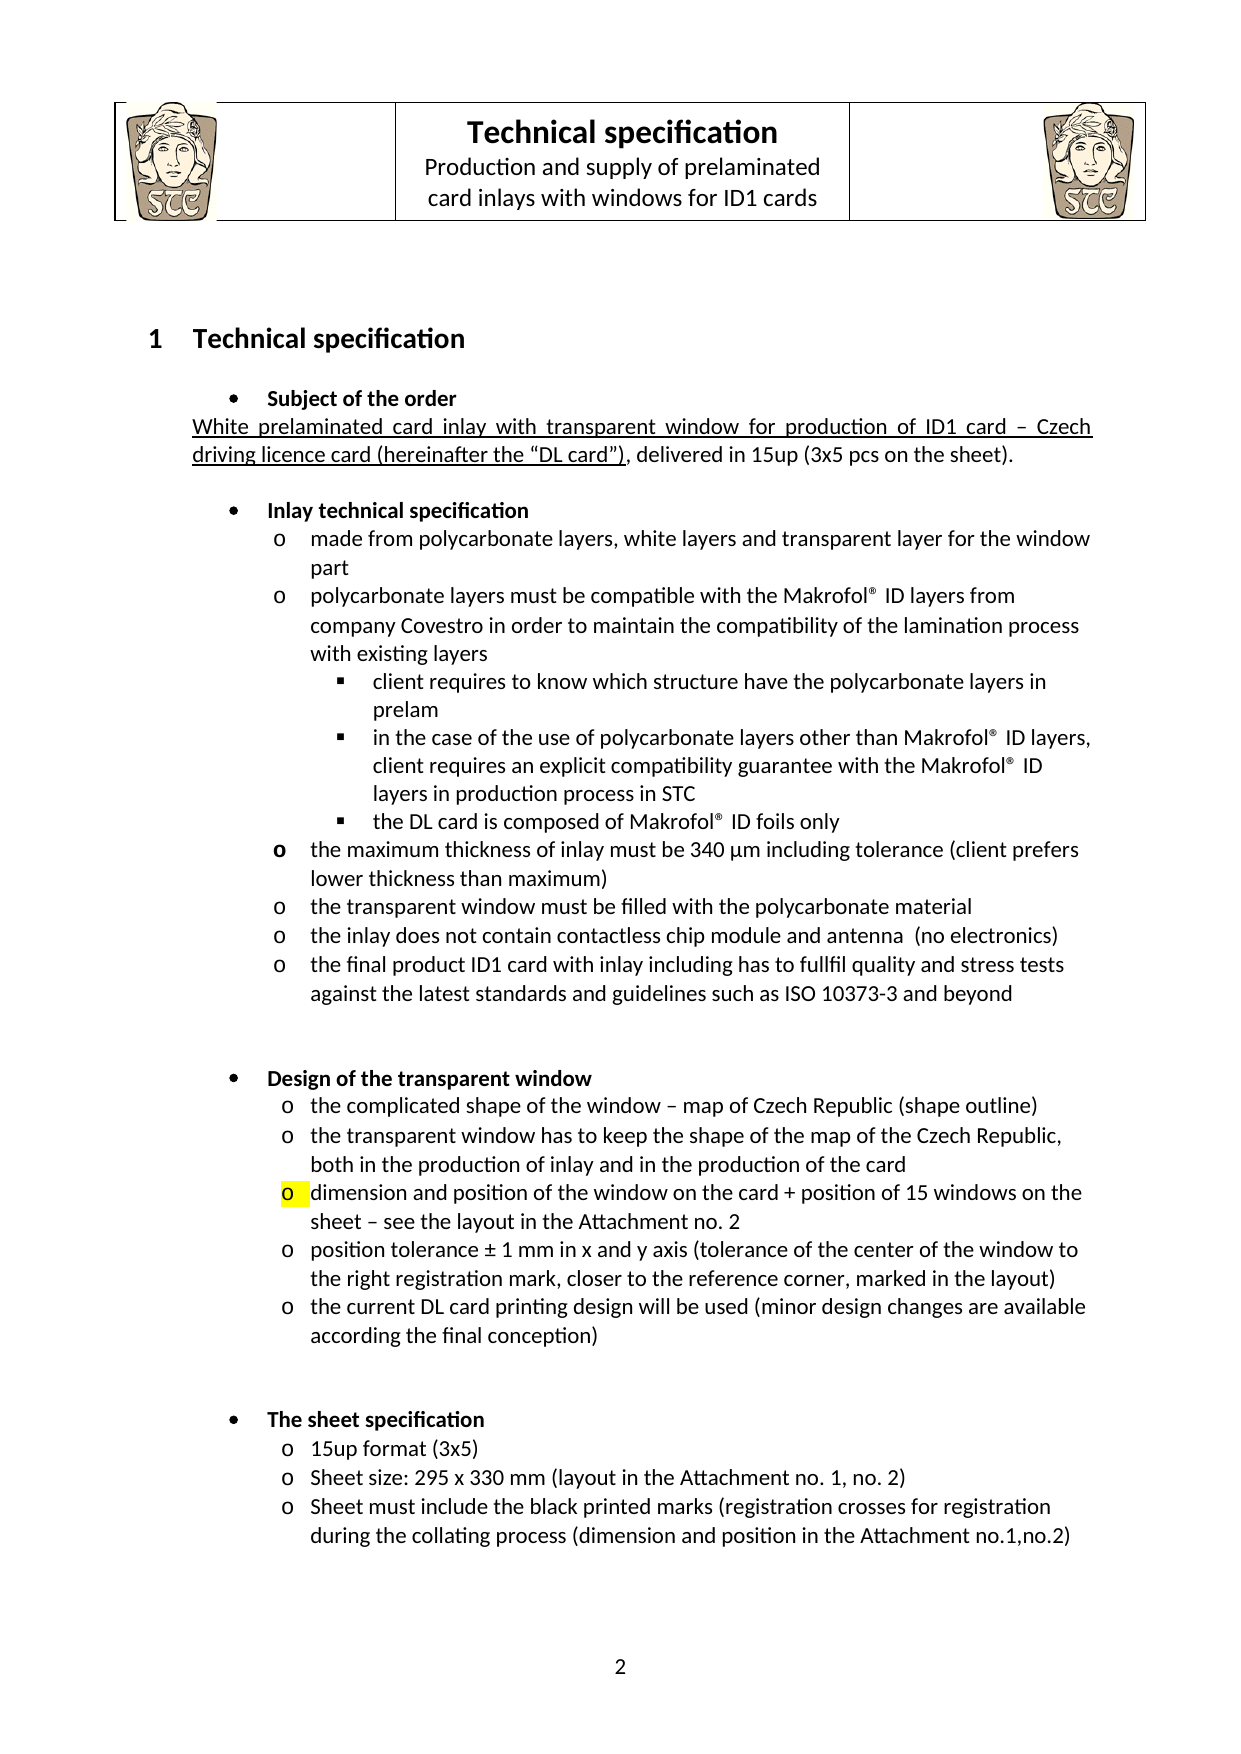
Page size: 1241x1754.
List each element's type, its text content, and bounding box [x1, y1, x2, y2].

list the maximum thickness of inlay must be 340 µm including tolerance (client prefers lower thickness than maximum) [273, 835, 1093, 892]
list the inlay does not contain contactless chip module and antenna (no electronics) [273, 921, 1093, 950]
list the transparent window must be filled with the polycarbonate material [273, 892, 1093, 921]
list position tolerance ± 1 mm in x and y axis (tolerance of the center of the window to the right registration mark, closer to the reference corner, marked in the layout) [281, 1235, 1093, 1292]
list in the case of the use of polycarbonate layers other than Makrofol® ID layers, client requires an explicit compatibility guarantee with the Makrofol® ID layers in production process in STC [335, 723, 1093, 807]
list The sheet specification [229, 1406, 1093, 1434]
picture [1043, 103, 1134, 219]
list Subject of the order [229, 384, 1093, 412]
list Design of the transparent window [229, 1064, 1093, 1092]
picture [126, 102, 217, 221]
list the current DL card printing design will be used (minor design changes are available according the final conception) [281, 1292, 1093, 1349]
list Technical specification [148, 321, 1093, 356]
list White prelaminated card inlay with transparent window for production of ID1 card – Czech driving licence card (hereinafter the “DL card”), delivered in 15up (3x5 pcs on the sheet). [192, 438, 1093, 468]
list made from polycarbonate layers, white layers and transparent layer for the window part [273, 524, 1093, 582]
list Sheet must include the black printed marks (registration crosses for registration during the collating process (dimension and position in the Attachment no.1,no.2) [281, 1492, 1093, 1549]
list the complicated shape of the window – map of Czech Republic (shape outline) [281, 1092, 1093, 1121]
list client requires to know which structure have the polycarbonate layers in prelam [335, 667, 1093, 723]
list dimension and position of the window on the card + position of 15 windows on the sheet – see the layout in the Attachment no. 2 [281, 1178, 1093, 1235]
list Inlay technical specification [229, 496, 1093, 524]
list the DL card is composed of Makrofol® ID foils only [335, 807, 1093, 835]
list White prelaminated card inlay with transparent window for production of ID1 card – Czech driving licence card (hereinafter the “DL card”), delivered in 15up (3x5 pcs on the sheet). [192, 412, 1093, 436]
list the final product ID1 card with inlay including has to fullfil quality and stress tests against the latest standards and guidelines such as ISO 10373-3 and beyond [273, 950, 1093, 1008]
list the transparent window has to keep the shape of the map of the Czech Republic, both in the production of inlay and in the production of the card [281, 1121, 1093, 1178]
list 15up format (3x5) [281, 1434, 1093, 1463]
list polycarbonate layers must be compatible with the Makrofol® ID layers from company Covestro in order to maintain the compatibility of the lamination process with existing layers [273, 582, 1093, 667]
list Sheet size: 295 x 330 mm (layout in the Attachment no. 1, no. 2) [281, 1463, 1093, 1492]
